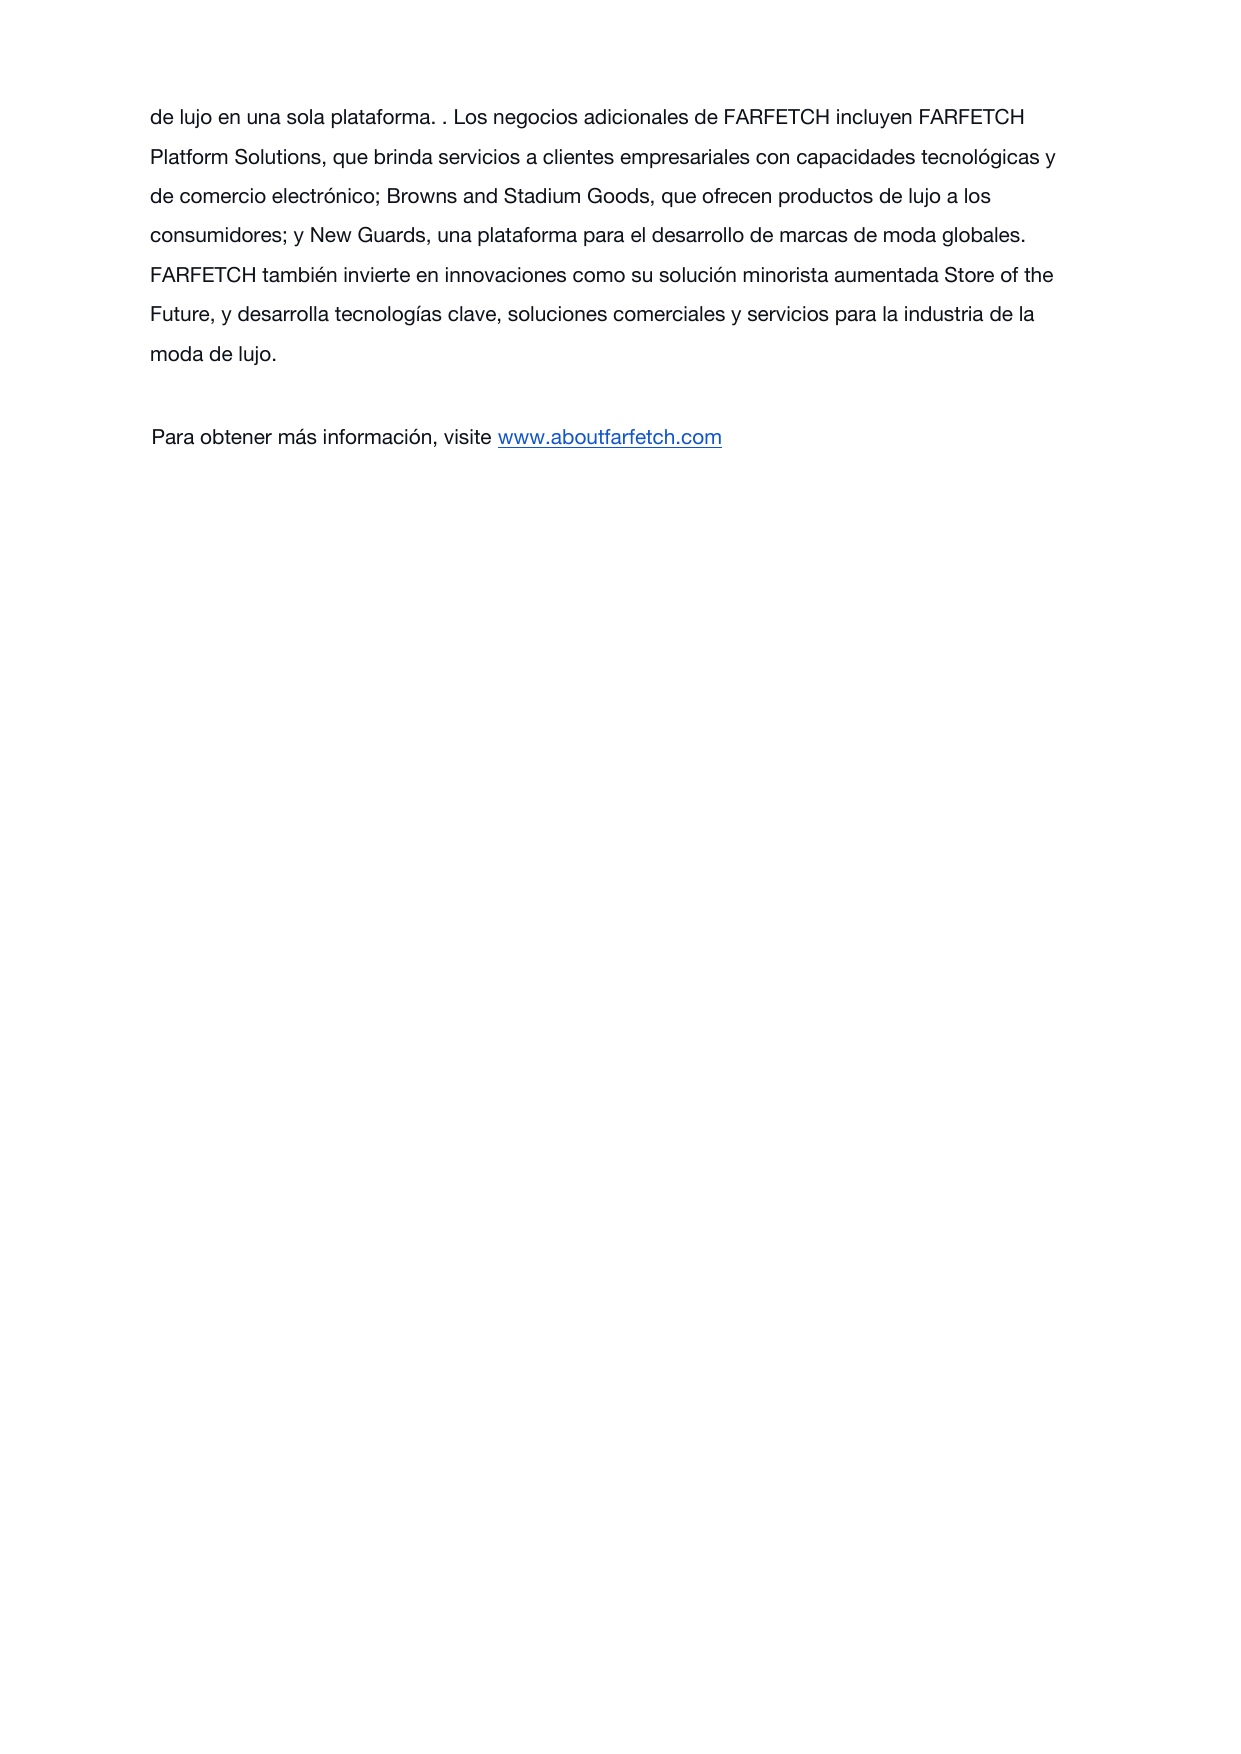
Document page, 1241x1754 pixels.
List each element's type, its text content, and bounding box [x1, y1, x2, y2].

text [150, 104, 1080, 367]
text Para obtener más información, visite www.aboutfarfetch.com [150, 424, 1080, 451]
